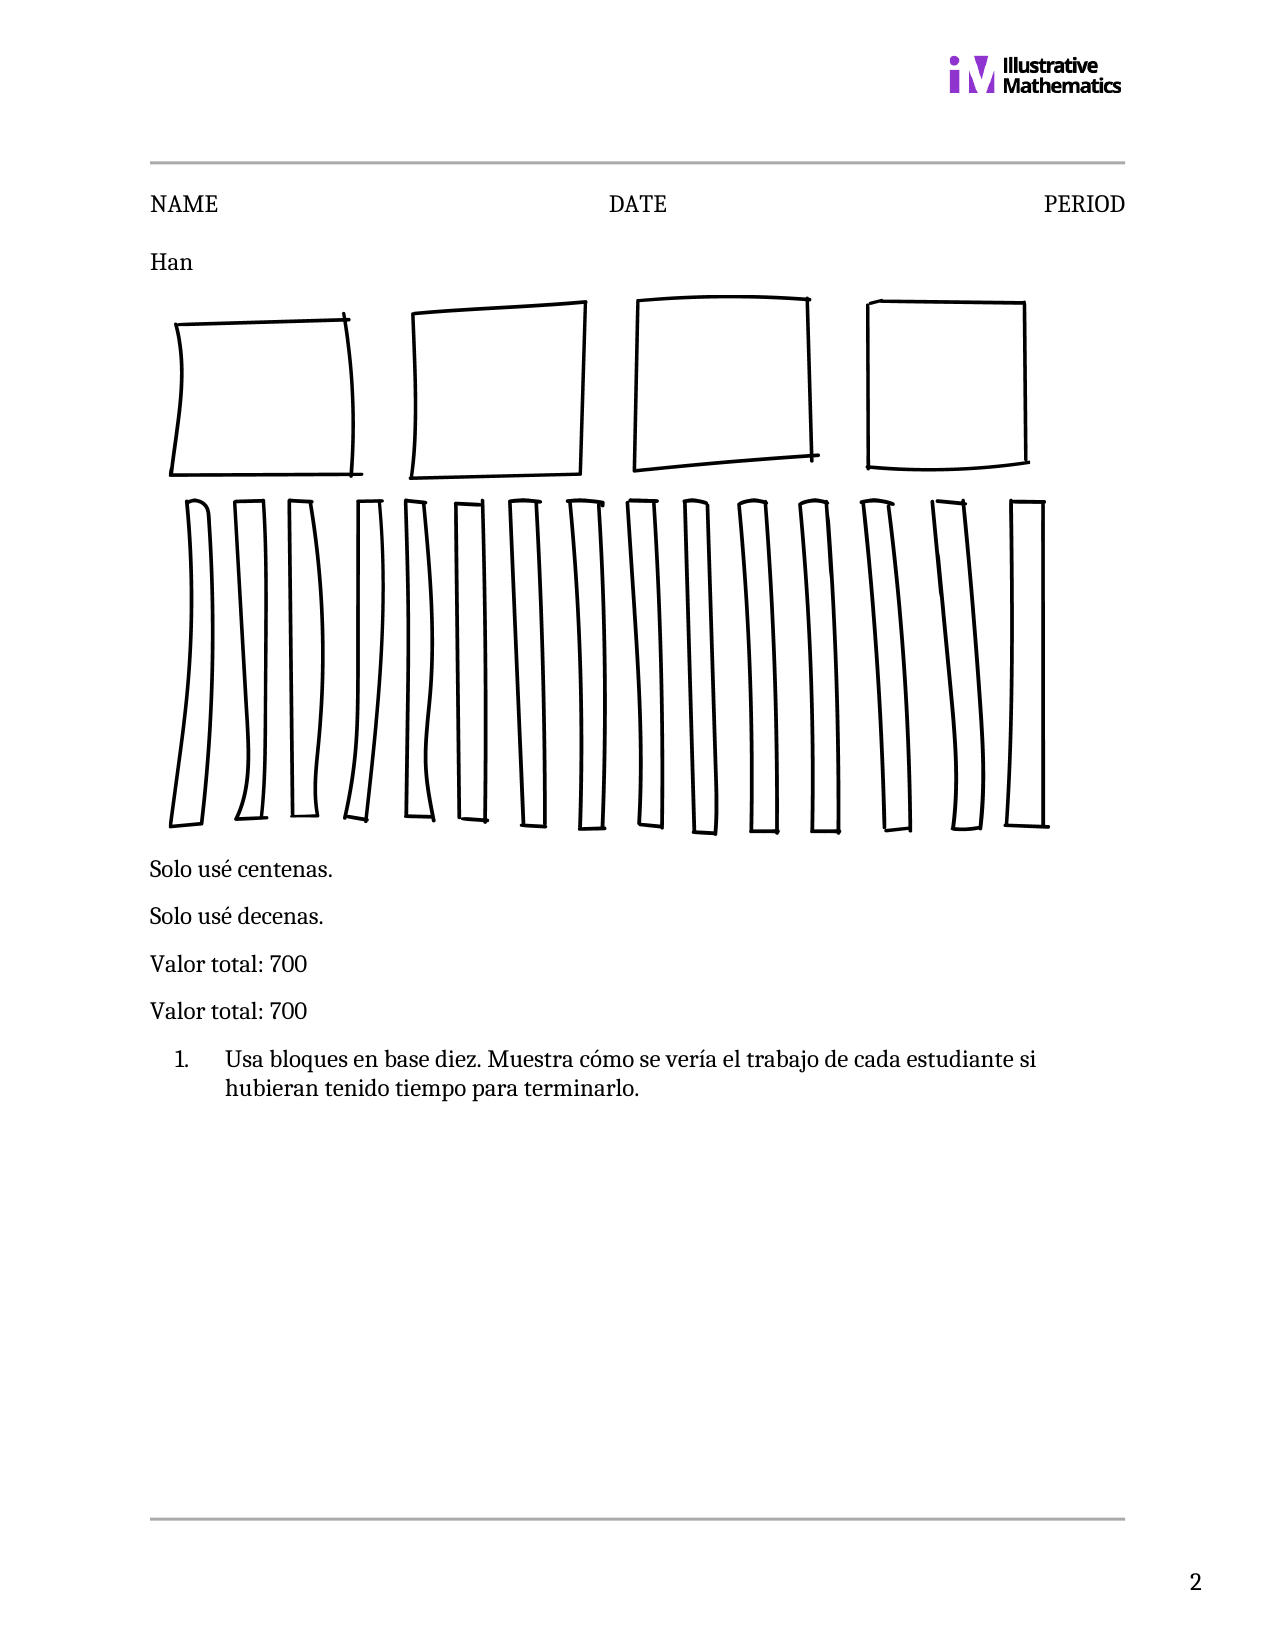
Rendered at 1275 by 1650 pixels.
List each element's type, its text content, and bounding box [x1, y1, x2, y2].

picture [168, 295, 1031, 480]
text Han [150, 247, 1125, 276]
text Solo usé decenas. [150, 902, 1125, 931]
list Usa bloques en base diez. Muestra cómo se vería el trabajo de cada estudiante si hubieran tenido tiempo para terminarlo. [175, 1045, 1125, 1102]
text Valor total: 700 [150, 950, 1125, 978]
picture [949, 55, 1121, 93]
picture [168, 498, 1050, 836]
text Solo usé centenas. [150, 855, 1125, 883]
text Valor total: 700 [150, 997, 1125, 1026]
